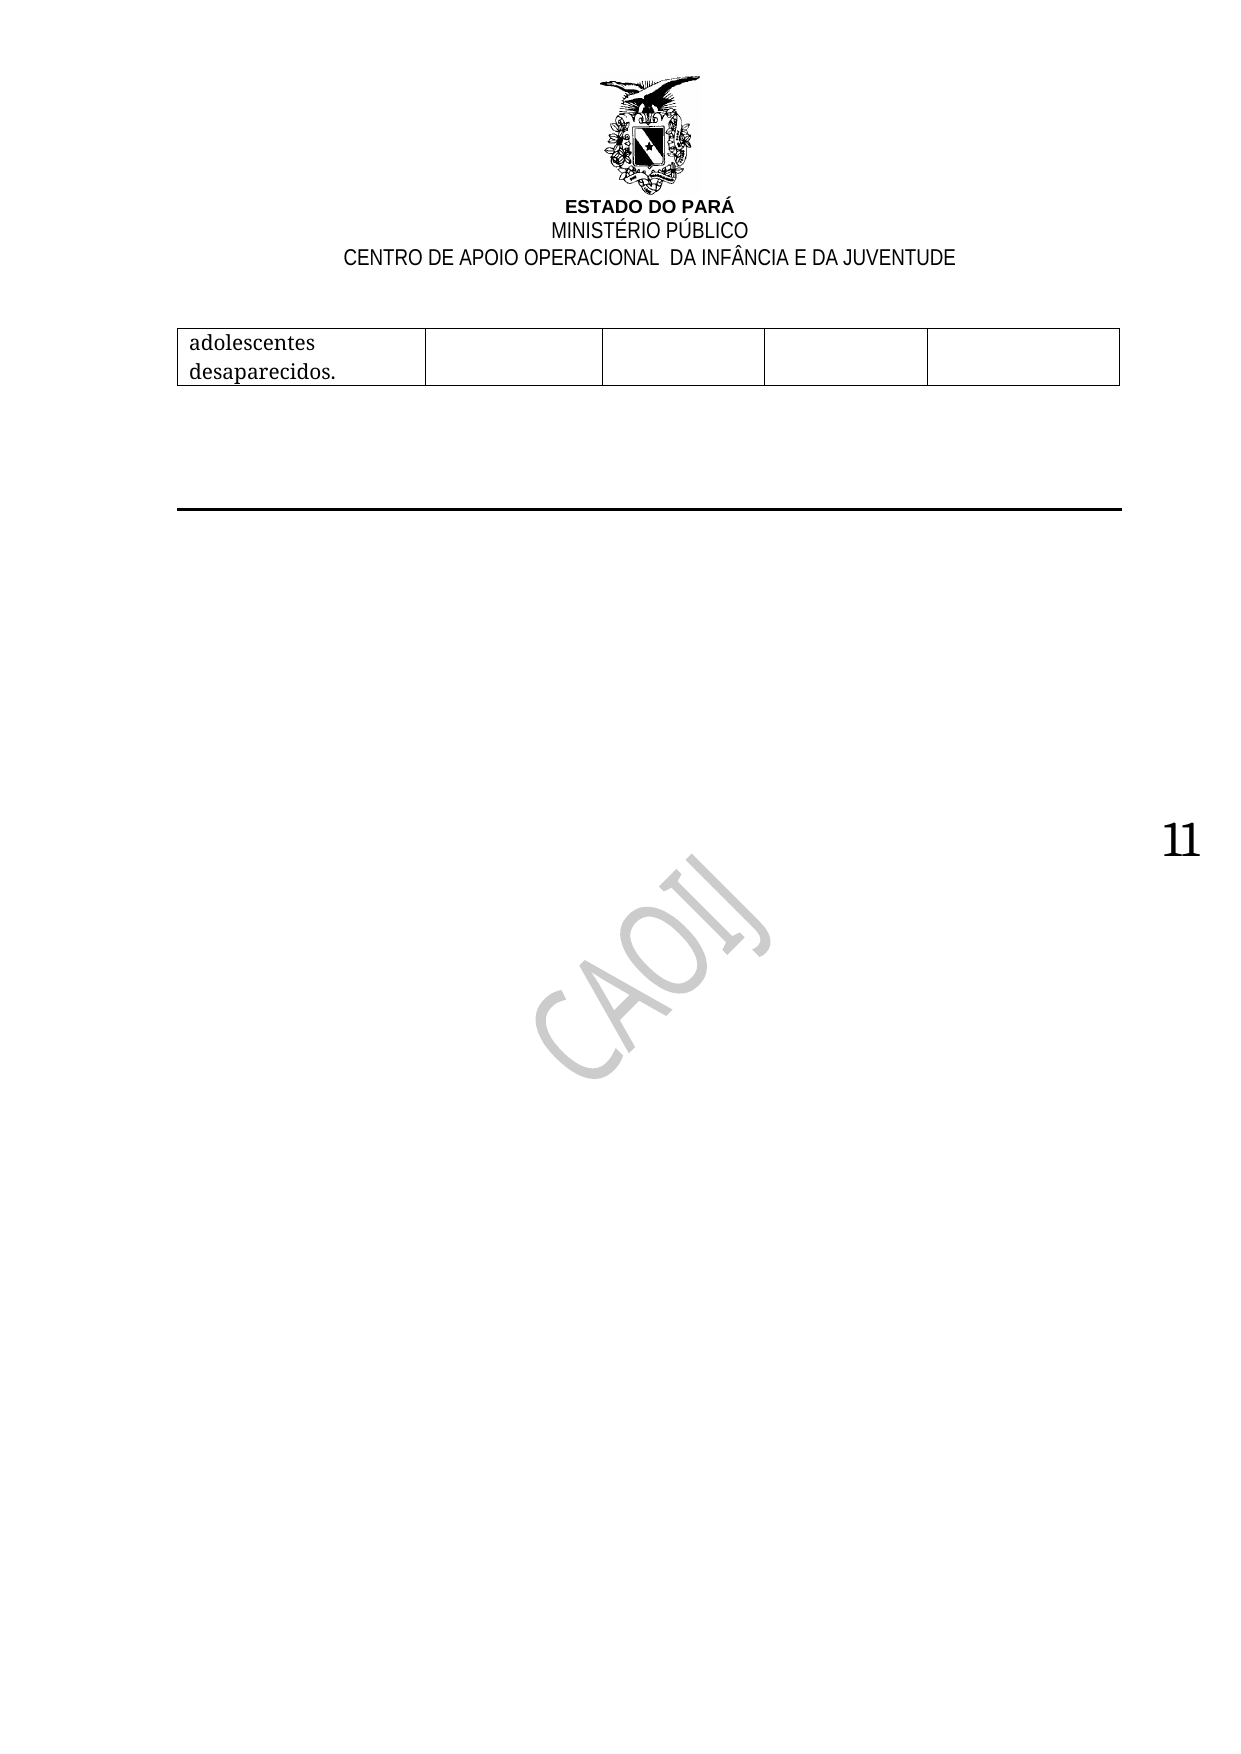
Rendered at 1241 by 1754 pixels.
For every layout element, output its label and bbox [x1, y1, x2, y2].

table_cell [603, 329, 764, 385]
table_cell [765, 329, 927, 385]
table_cell [426, 329, 602, 385]
table_cell [178, 329, 425, 385]
table_cell [928, 329, 1119, 385]
